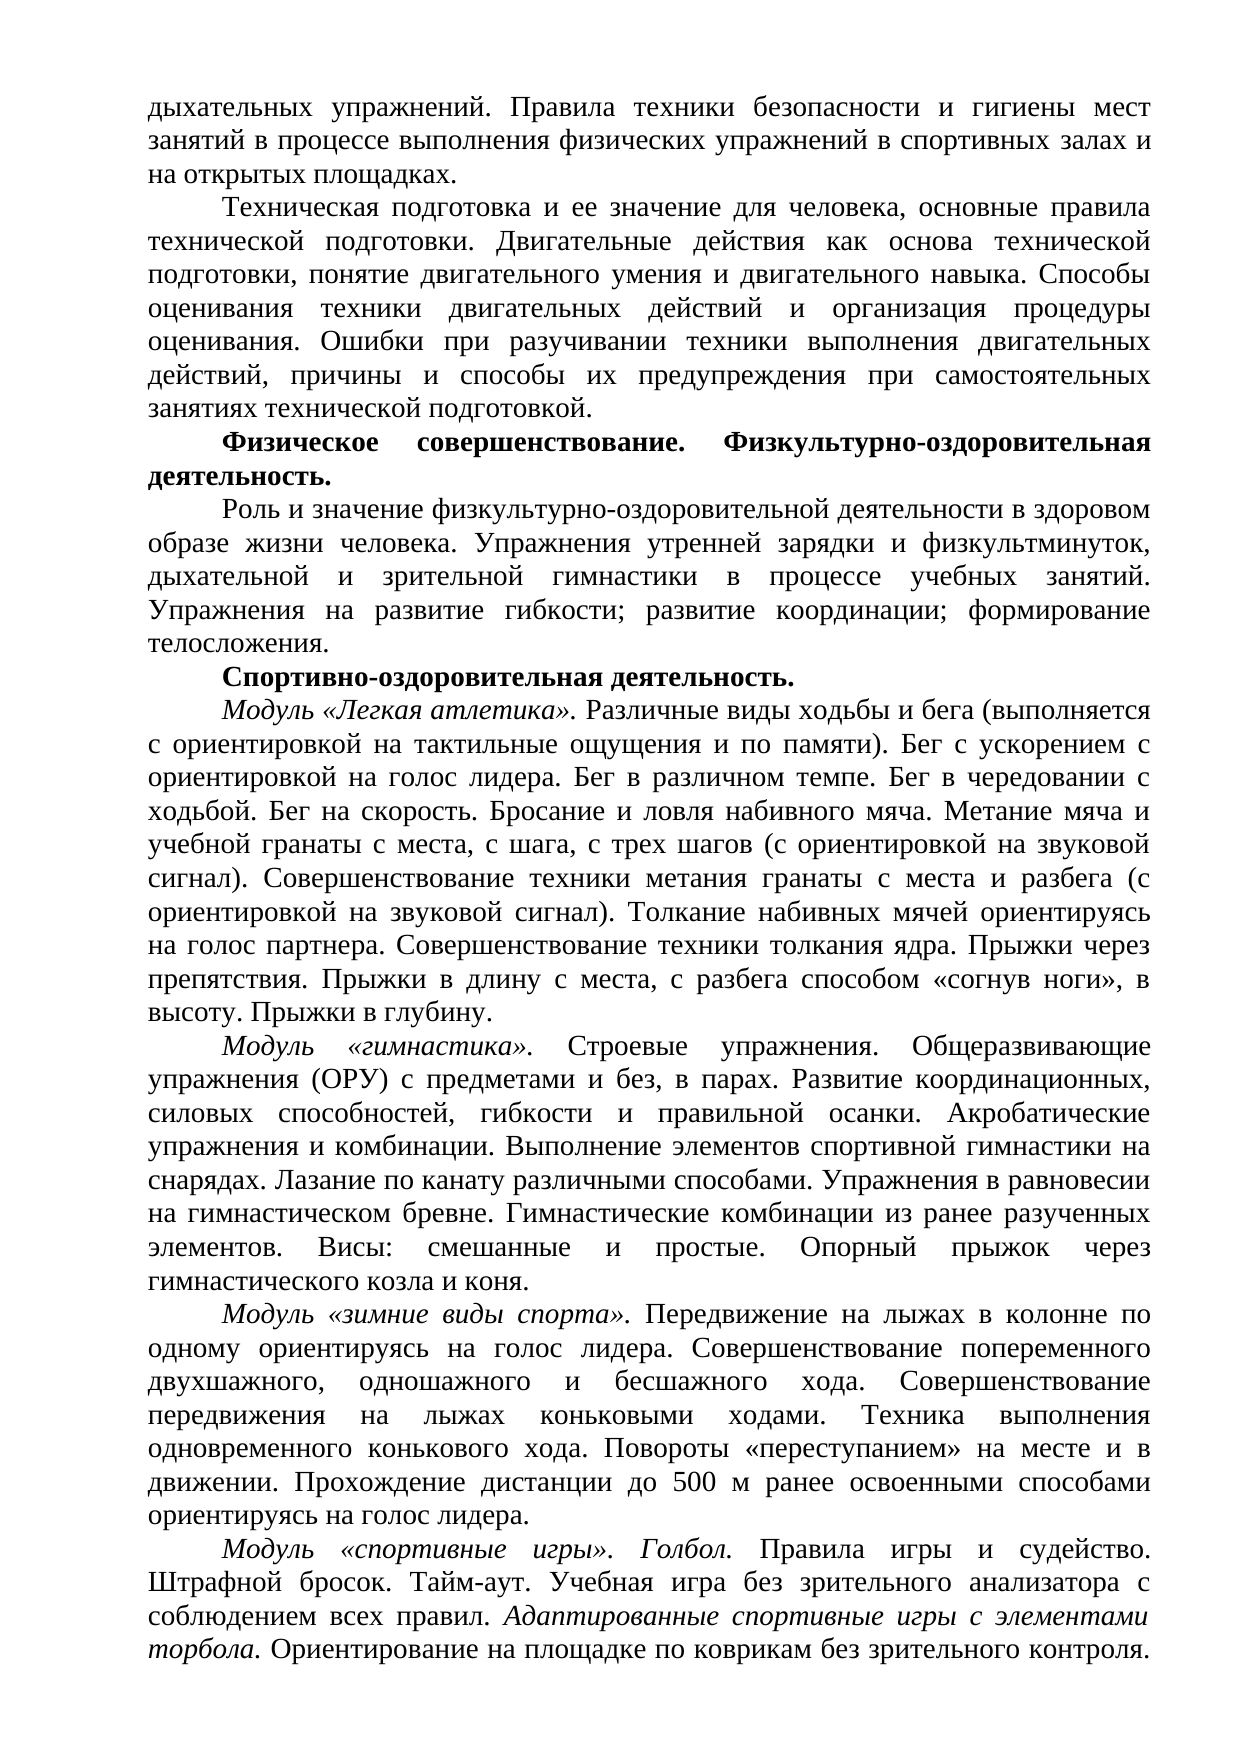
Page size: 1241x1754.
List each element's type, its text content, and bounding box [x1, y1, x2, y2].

text Модуль «зимние виды спорта». Передвижение на лыжах в колонне по одному ориентируясь на голос лидера. Совершенствование попеременного двухшажного, одношажного и бесшажного хода. Совершенствование передвижения на лыжах коньковыми ходами. Техника выполнения одновременного конькового хода. Повороты «переступанием» на месте и в движении. Прохождение дистанции до 500 м ранее освоенными способами ориентируясь на голос лидера. [148, 1296, 1152, 1531]
text Техническая подготовка и ее значение для человека, основные правила технической подготовки. Двигательные действия как основа технической подготовки, понятие двигательного умения и двигательного навыка. Способы оценивания техники двигательных действий и организация процедуры оценивания. Ошибки при разучивании техники выполнения двигательных действий, причины и способы их предупреждения при самостоятельных занятиях технической подготовкой. [148, 189, 1152, 424]
text Роль и значение физкультурно-оздоровительной деятельности в здоровом образе жизни человека. Упражнения утренней зарядки и физкультминуток, дыхательной и зрительной гимнастики в процессе учебных занятий. Упражнения на развитие гибкости; развитие координации; формирование телосложения. [148, 491, 1152, 659]
text Модуль «Легкая атлетика». Различные виды ходьбы и бега (выполняется с ориентировкой на тактильные ощущения и по памяти). Бег с ускорением с ориентировкой на голос лидера. Бег в различном темпе. Бег в чередовании с ходьбой. Бег на скорость. Бросание и ловля набивного мяча. Метание мяча и учебной гранаты с места, с шага, с трех шагов (с ориентировкой на звуковой сигнал). Совершенствование техники метания гранаты с места и разбега (с ориентировкой на звуковой сигнал). Толкание набивных мячей ориентируясь на голос партнера. Совершенствование техники толкания ядра. Прыжки через препятствия. Прыжки в длину с места, с разбега способом «согнув ноги», в высоту. Прыжки в глубину. [148, 692, 1152, 1028]
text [148, 89, 1152, 189]
text Физическое совершенствование. Физкультурно-оздоровительная деятельность. [148, 424, 1152, 491]
text Модуль «гимнастика». Строевые упражнения. Общеразвивающие упражнения (ОРУ) с предметами и без, в парах. Развитие координационных, силовых способностей, гибкости и правильной осанки. Акробатические упражнения и комбинации. Выполнение элементов спортивной гимнастики на снарядах. Лазание по канату различными способами. Упражнения в равновесии на гимнастическом бревне. Гимнастические комбинации из ранее разученных элементов. Висы: смешанные и простые. Опорный прыжок через гимнастического козла и коня. [148, 1028, 1152, 1296]
text Спортивно-оздоровительная деятельность. [148, 659, 1152, 692]
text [148, 1531, 1152, 1665]
